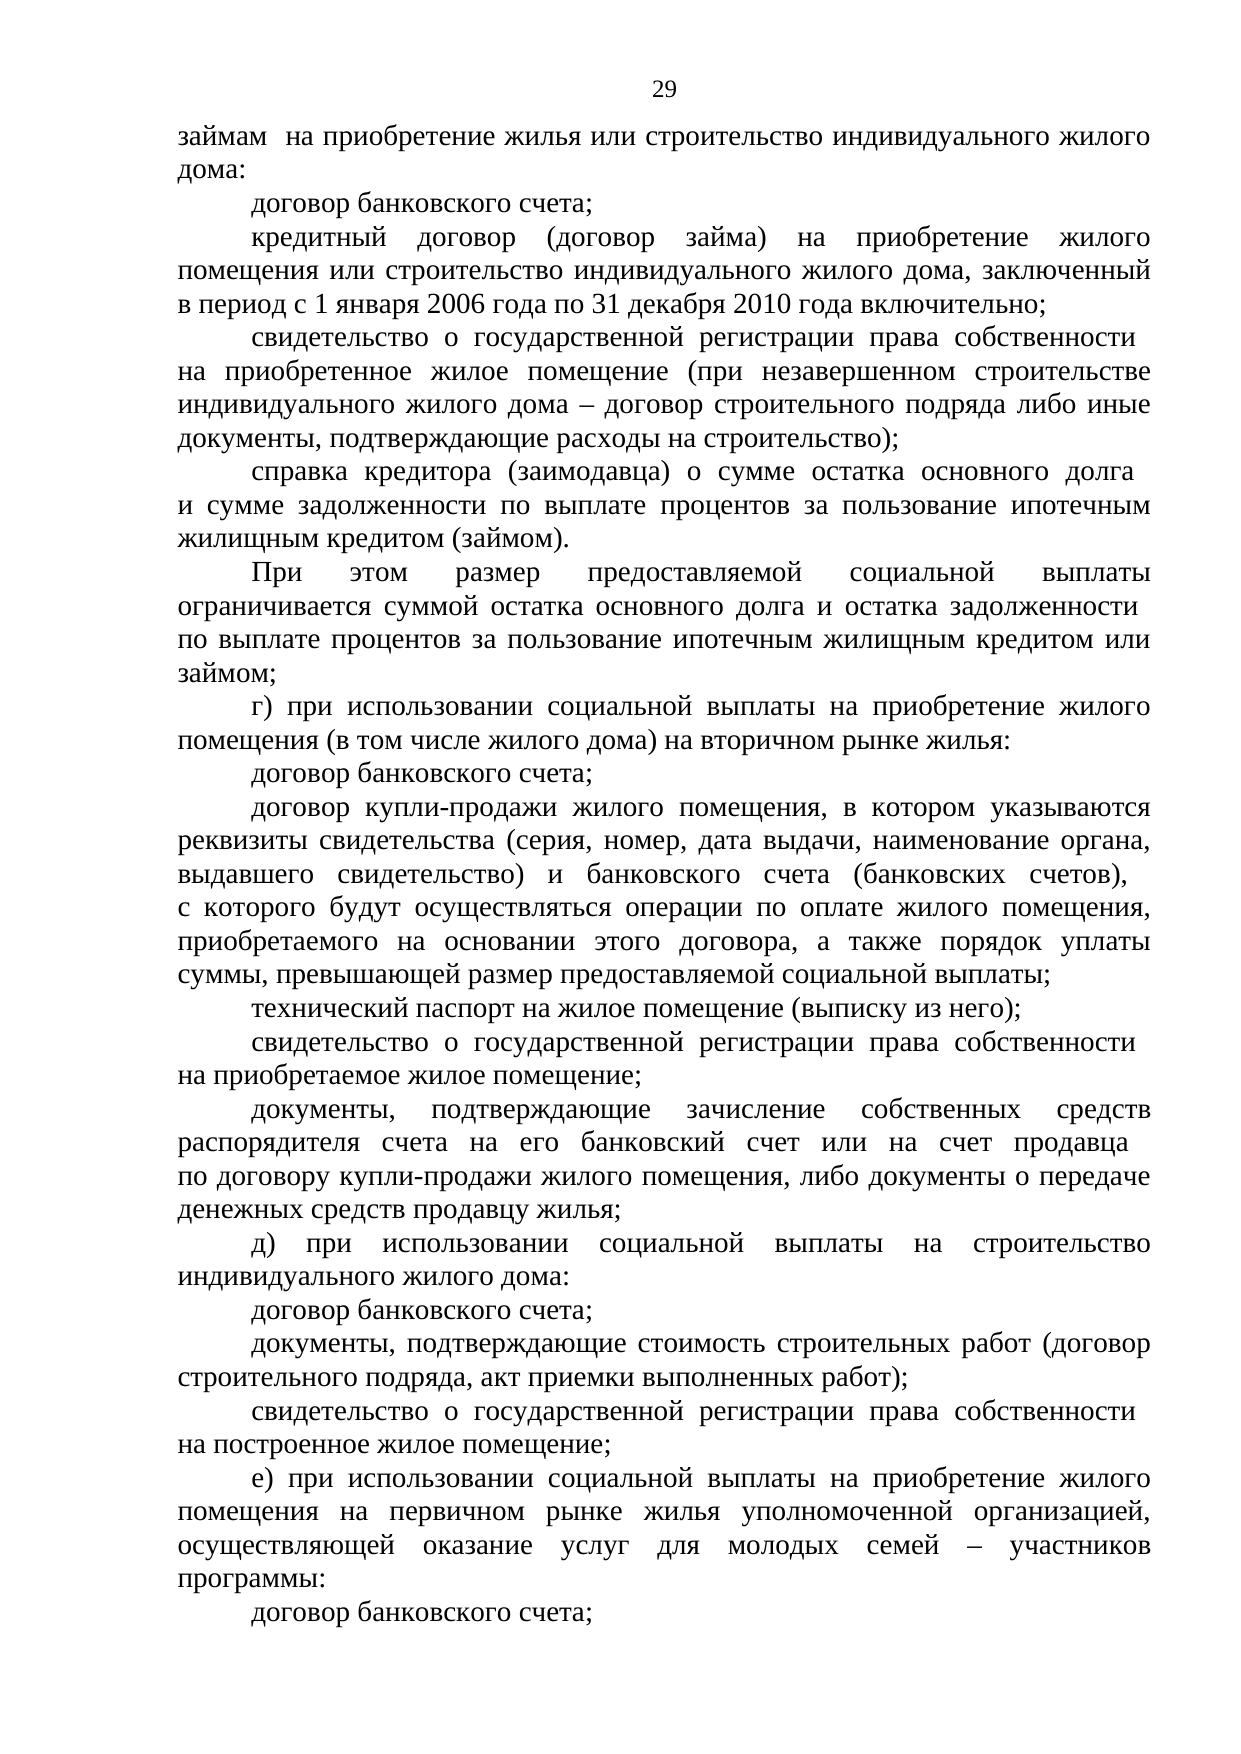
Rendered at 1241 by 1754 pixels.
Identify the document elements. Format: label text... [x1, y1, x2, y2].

text е) при использовании социальной выплаты на приобретение жилого помещения на первичном рынке жилья уполномоченной организацией, осуществляющей оказание услуг для молодых семей – участников программы: [177, 1460, 1152, 1594]
text кредитный договор (договор займа) на приобретение жилого помещения или строительство индивидуального жилого дома, заключенный в период с 1 января 2006 года по 31 декабря 2010 года включительно; [177, 219, 1152, 319]
text договор банковского счета; [177, 1594, 1152, 1627]
text договор банковского счета; [177, 755, 1152, 789]
text договор банковского счета; [177, 1292, 1152, 1326]
text г) при использовании социальной выплаты на приобретение жилого помещения (в том числе жилого дома) на вторичном рынке жилья: [177, 688, 1152, 755]
text При этом размер предоставляемой социальной выплаты ограничивается суммой остатка основного долга и остатка задолженности по выплате процентов за пользование ипотечным жилищным кредитом или займом; [177, 554, 1152, 688]
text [177, 118, 1152, 185]
text договор купли-продажи жилого помещения, в котором указываются реквизиты свидетельства (серия, номер, дата выдачи, наименование органа, выдавшего свидетельство) и банковского счета (банковских счетов), с которого будут осуществляться операции по оплате жилого помещения, приобретаемого на основании этого договора, а также порядок уплаты суммы, превышающей размер предоставляемой социальной выплаты; [177, 789, 1152, 990]
text д) при использовании социальной выплаты на строительство индивидуального жилого дома: [177, 1225, 1152, 1292]
text документы, подтверждающие стоимость строительных работ (договор строительного подряда, акт приемки выполненных работ); [177, 1326, 1152, 1393]
text договор банковского счета; [177, 185, 1152, 219]
text свидетельство о государственной регистрации права собственности на построенное жилое помещение; [177, 1393, 1152, 1460]
text свидетельство о государственной регистрации права собственности на приобретенное жилое помещение (при незавершенном строительстве индивидуального жилого дома – договор строительного подряда либо иные документы, подтверждающие расходы на строительство); [177, 319, 1152, 453]
text документы, подтверждающие зачисление собственных средств распорядителя счета на его банковский счет или на счет продавца по договору купли-продажи жилого помещения, либо документы о передаче денежных средств продавцу жилья; [177, 1091, 1152, 1225]
text свидетельство о государственной регистрации права собственности на приобретаемое жилое помещение; [177, 1024, 1152, 1091]
text технический паспорт на жилое помещение (выписку из него); [177, 990, 1152, 1024]
text справка кредитора (заимодавца) о сумме остатка основного долга и сумме задолженности по выплате процентов за пользование ипотечным жилищным кредитом (займом). [177, 453, 1152, 554]
